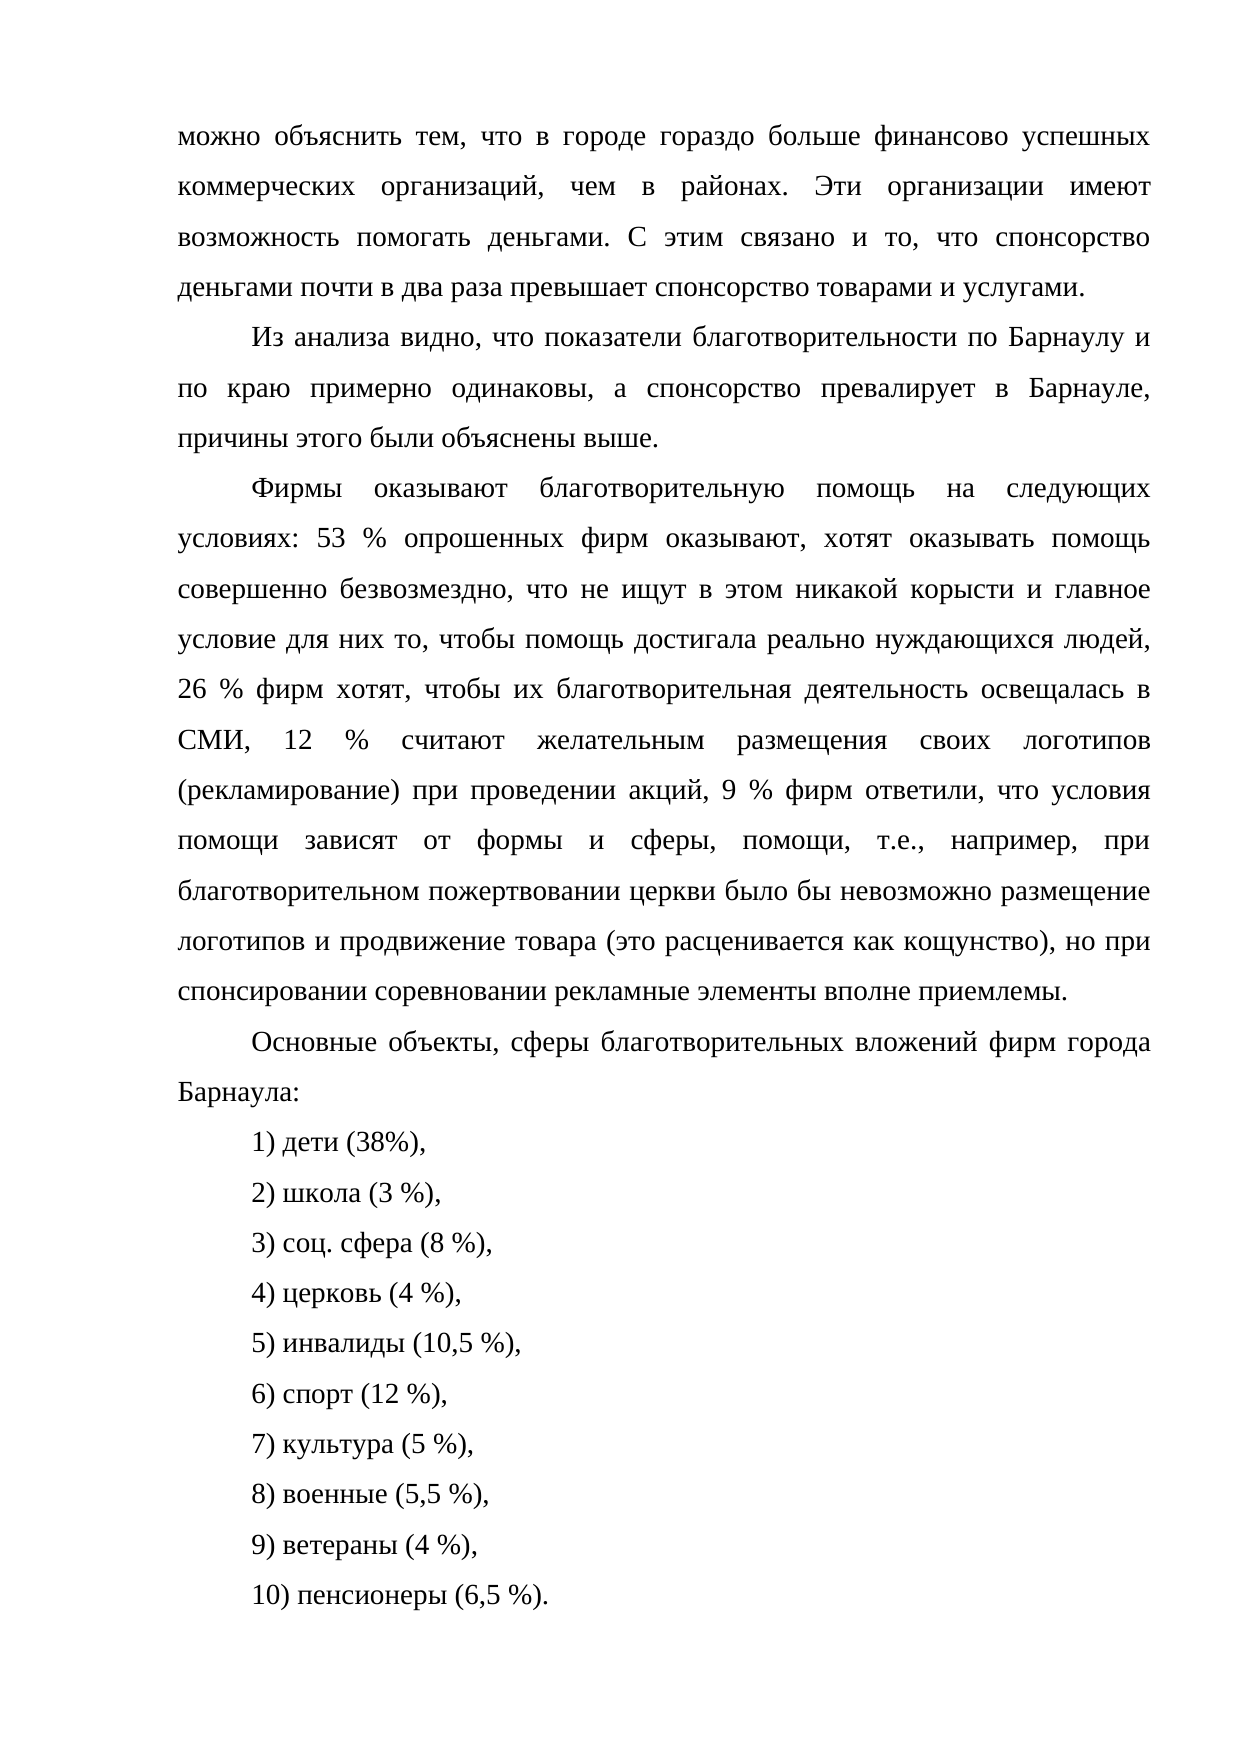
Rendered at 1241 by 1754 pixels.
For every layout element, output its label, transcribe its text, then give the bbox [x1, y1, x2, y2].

text 4) церковь (4 %), [177, 1275, 1152, 1309]
text 3) соц. сфера (8 %), [177, 1225, 1152, 1258]
text 9) ветераны (4 %), [177, 1527, 1152, 1560]
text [177, 118, 1152, 303]
text Из анализа видно, что показатели благотворительности по Барнаулу и по краю примерно одинаковы, а спонсорство превалирует в Барнауле, причины этого были объяснены выше. [177, 319, 1152, 453]
text 1) дети (38%), [177, 1124, 1152, 1158]
text 10) пенсионеры (6,5 %). [177, 1577, 1152, 1611]
text 2) школа (3 %), [177, 1175, 1152, 1208]
text 5) инвалиды (10,5 %), [177, 1326, 1152, 1359]
text 8) военные (5,5 %), [177, 1477, 1152, 1510]
text 6) спорт (12 %), [177, 1376, 1152, 1409]
text 7) культура (5 %), [177, 1426, 1152, 1460]
text Основные объекты, сферы благотворительных вложений фирм города Барнаула: [177, 1024, 1152, 1108]
text Фирмы оказывают благотворительную помощь на следующих условиях: 53 % опрошенных фирм оказывают, хотят оказывать помощь совершенно безвозмездно, что не ищут в этом никакой корысти и главное условие для них то, чтобы помощь достигала реально нуждающихся людей, 26 % фирм хотят, чтобы их благотворительная деятельность освещалась в СМИ, 12 % считают желательным размещения своих логотипов (рекламирование) при проведении акций, 9 % фирм ответили, что условия помощи зависят от формы и сферы, помощи, т.е., например, при благотворительном пожертвовании церкви было бы невозможно размещение логотипов и продвижение товара (это расценивается как кощунство), но при спонсировании соревновании рекламные элементы вполне приемлемы. [177, 470, 1152, 1007]
